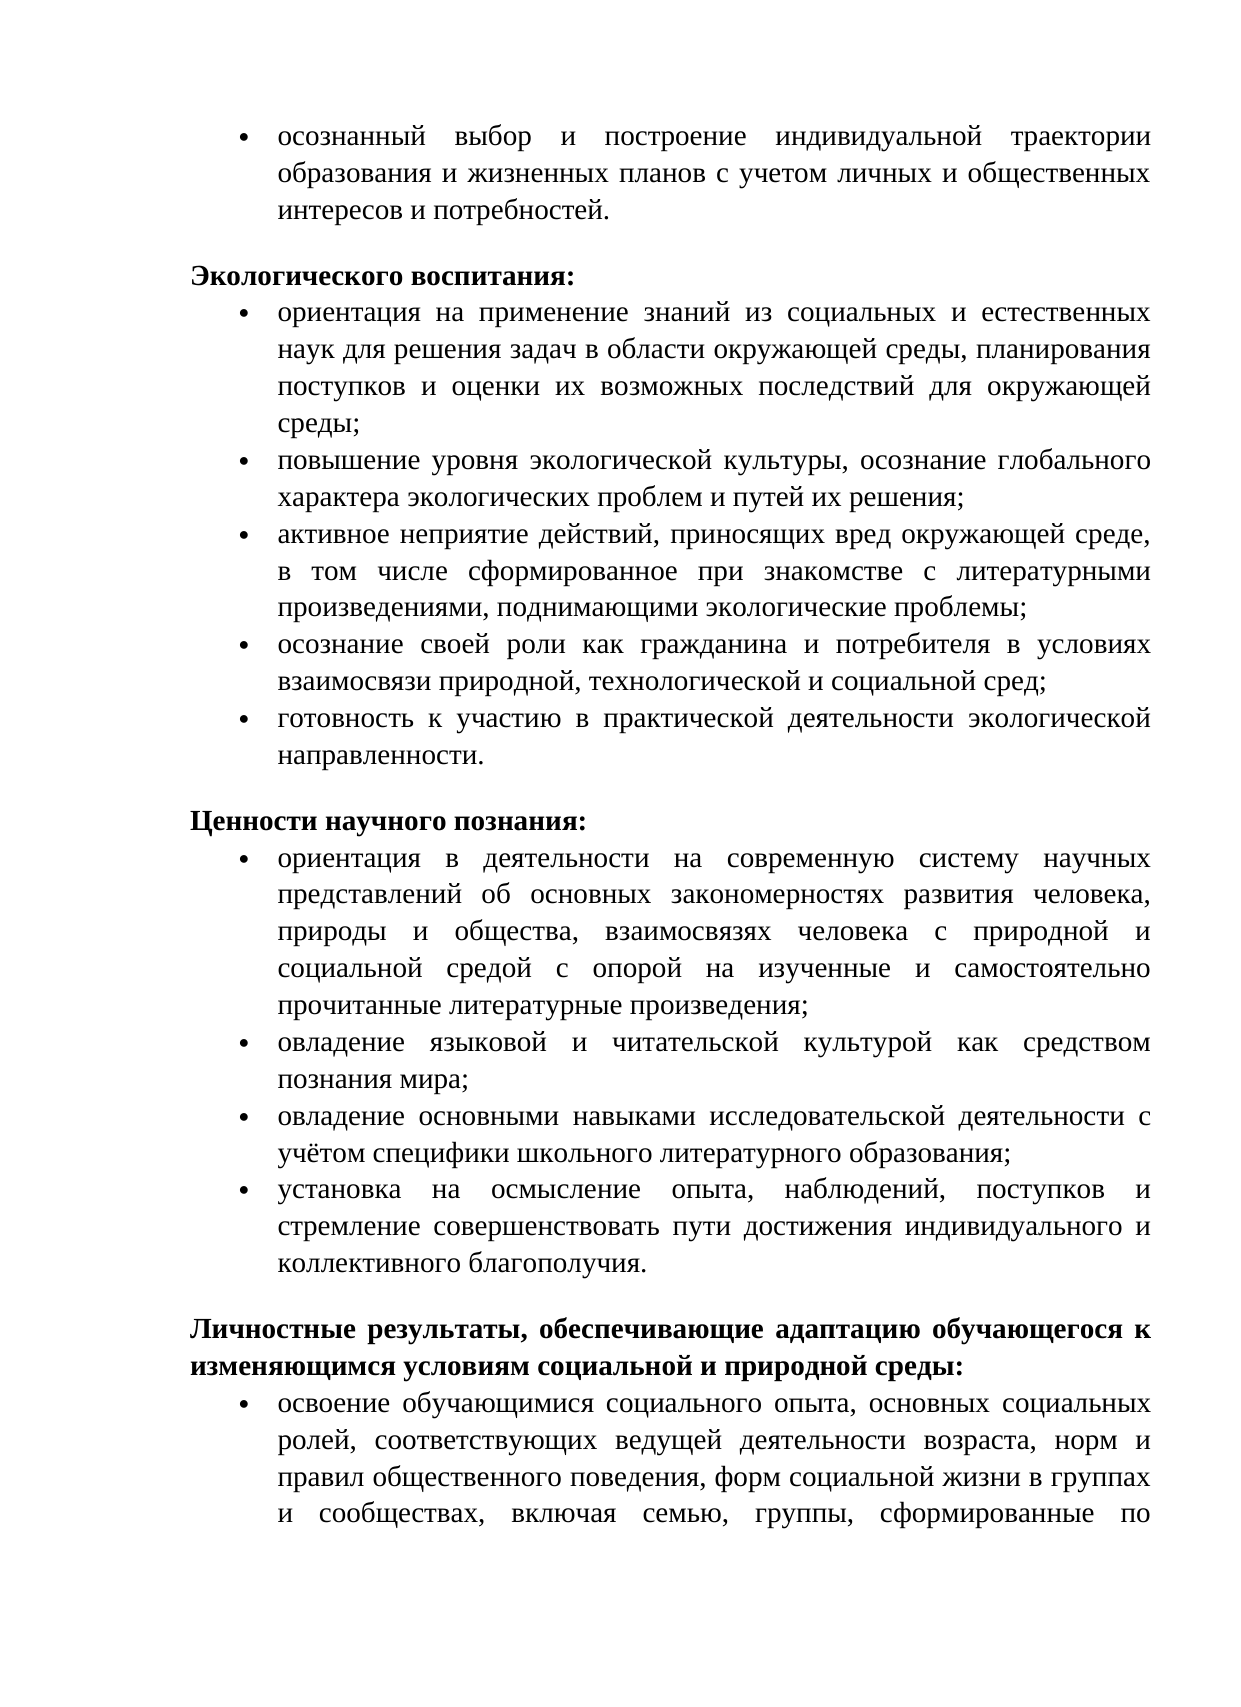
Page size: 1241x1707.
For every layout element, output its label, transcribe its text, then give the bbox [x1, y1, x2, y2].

list овладение основными навыками исследовательской деятельности с учётом специфики школьного литературного образования; [240, 1098, 1152, 1168]
list повышение уровня экологической культуры, осознание глобального характера экологических проблем и путей их решения; [240, 442, 1152, 512]
list ориентация в деятельности на современную систему научных представлений об основных закономерностях развития человека, природы и общества, взаимосвязях человека с природной и социальной средой с опорой на изученные и самостоятельно прочитанные литературные произведения; [240, 840, 1152, 1021]
list овладение языковой и читательской культурой как средством познания мира; [240, 1024, 1152, 1094]
list осознанный выбор и построение индивидуальной траектории образования и жизненных планов с учетом личных и общественных интересов и потребностей. [240, 118, 1152, 225]
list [240, 1385, 1152, 1529]
list активное неприятие действий, приносящих вред окружающей среде, в том числе сформированное при знакомстве с литературными произведениями, поднимающими экологические проблемы; [240, 516, 1152, 623]
text Ценности научного познания: [190, 803, 1152, 836]
text Личностные результаты, обеспечивающие адаптацию обучающегося к изменяющимся условиям социальной и природной среды: [190, 1311, 1152, 1382]
text Экологического воспитания: [190, 258, 1152, 291]
list ориентация на применение знаний из социальных и естественных наук для решения задач в области окружающей среды, планирования поступков и оценки их возможных последствий для окружающей среды; [240, 294, 1152, 439]
list установка на осмысление опыта, наблюдений, поступков и стремление совершенствовать пути достижения индивидуального и коллективного благополучия. [240, 1172, 1152, 1279]
list готовность к участию в практической деятельности экологической направленности. [240, 700, 1152, 771]
list осознание своей роли как гражданина и потребителя в условиях взаимосвязи природной, технологической и социальной сред; [240, 626, 1152, 697]
